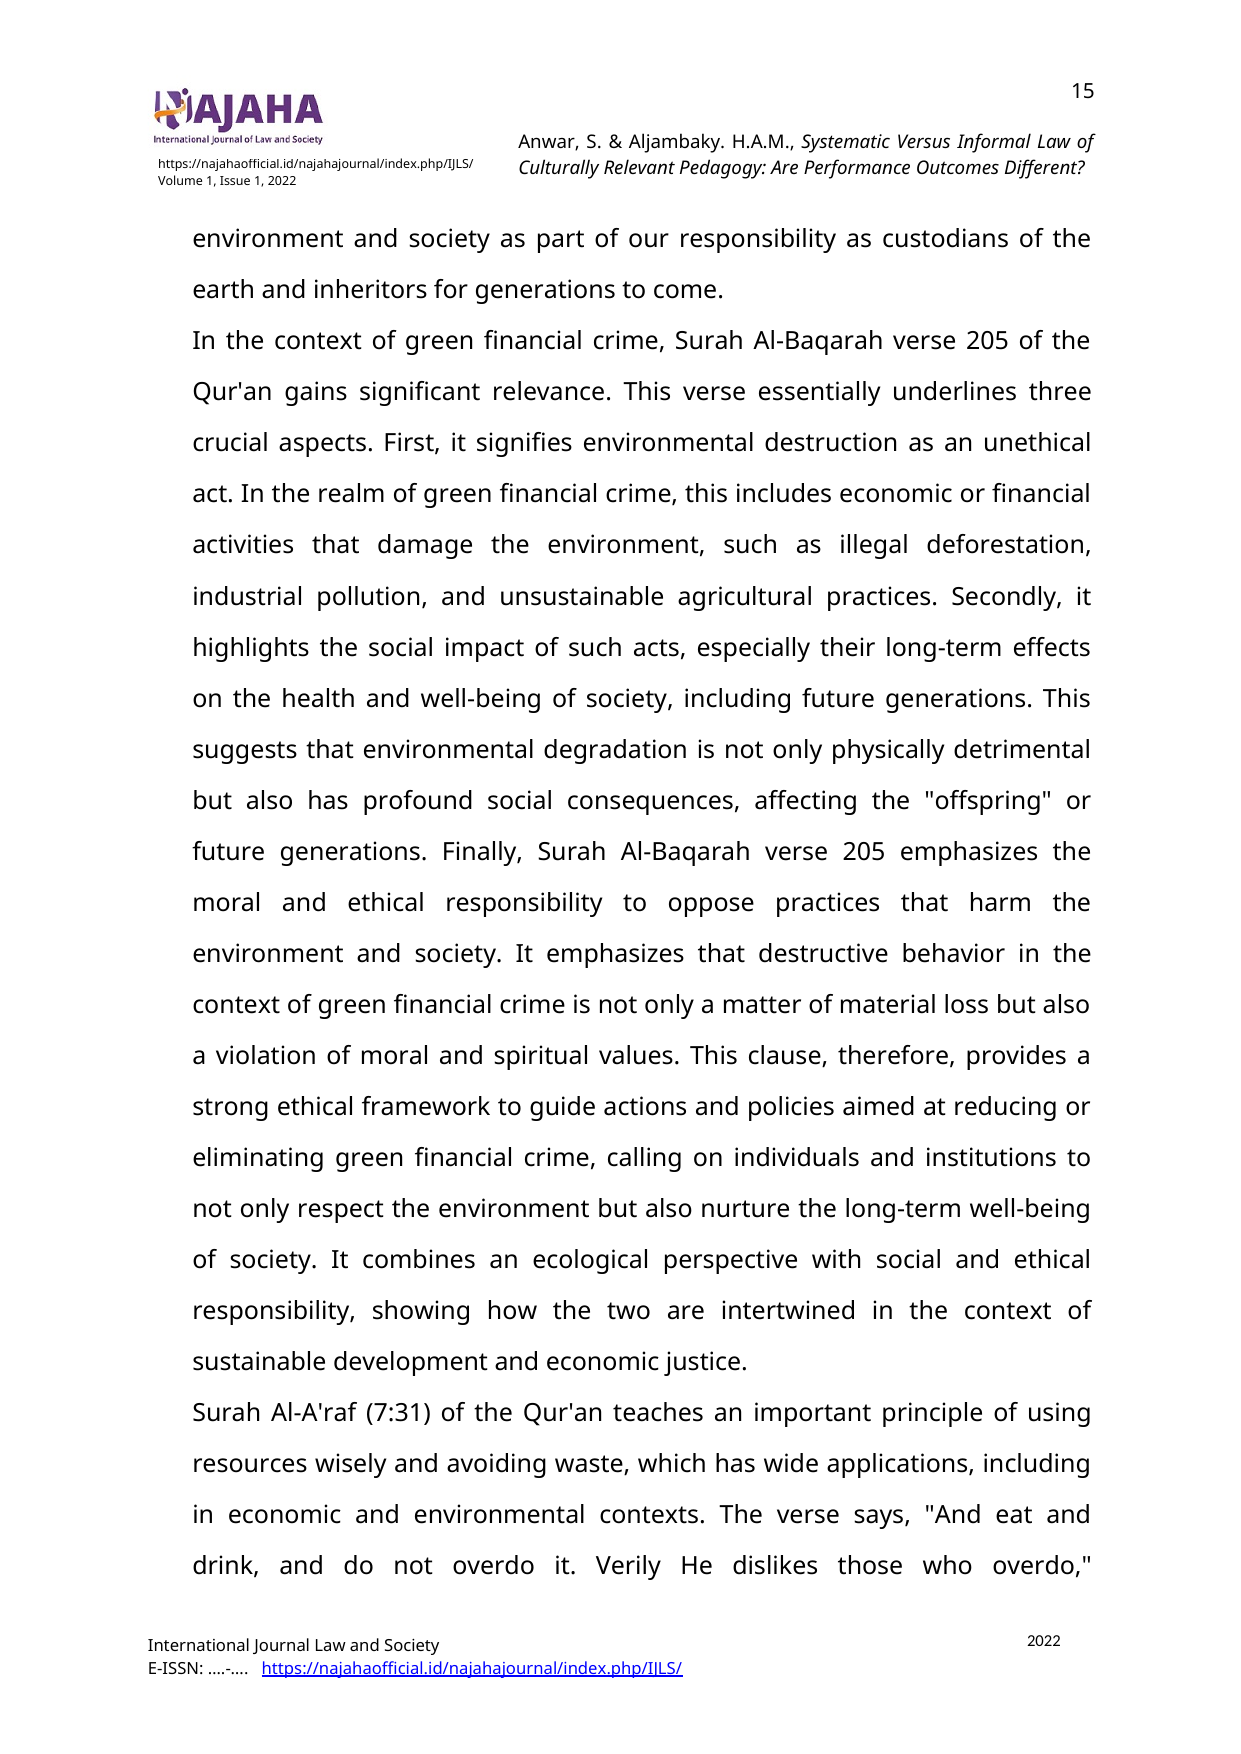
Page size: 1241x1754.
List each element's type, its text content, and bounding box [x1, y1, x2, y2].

picture [147, 75, 328, 159]
text In the context of green financial crime, Surah Al-Baqarah verse 205 of the Qur'an gains significant relevance. This verse essentially underlines three crucial aspects. First, it signifies environmental destruction as an unethical act. In the realm of green financial crime, this includes economic or financial activities that damage the environment, such as illegal deforestation, industrial pollution, and unsustainable agricultural practices. Secondly, it highlights the social impact of such acts, especially their long-term effects on the health and well-being of society, including future generations. This suggests that environmental degradation is not only physically detrimental but also has profound social consequences, affecting the "offspring" or future generations. Finally, Surah Al-Baqarah verse 205 emphasizes the moral and ethical responsibility to oppose practices that harm the environment and society. It emphasizes that destructive behavior in the context of green financial crime is not only a matter of material loss but also a violation of moral and spiritual values. This clause, therefore, provides a strong ethical framework to guide actions and policies aimed at reducing or eliminating green financial crime, calling on individuals and institutions to not only respect the environment but also nurture the long-term well-being of society. It combines an ecological perspective with social and ethical responsibility, showing how the two are intertwined in the context of sustainable development and economic justice. [192, 323, 1092, 1378]
